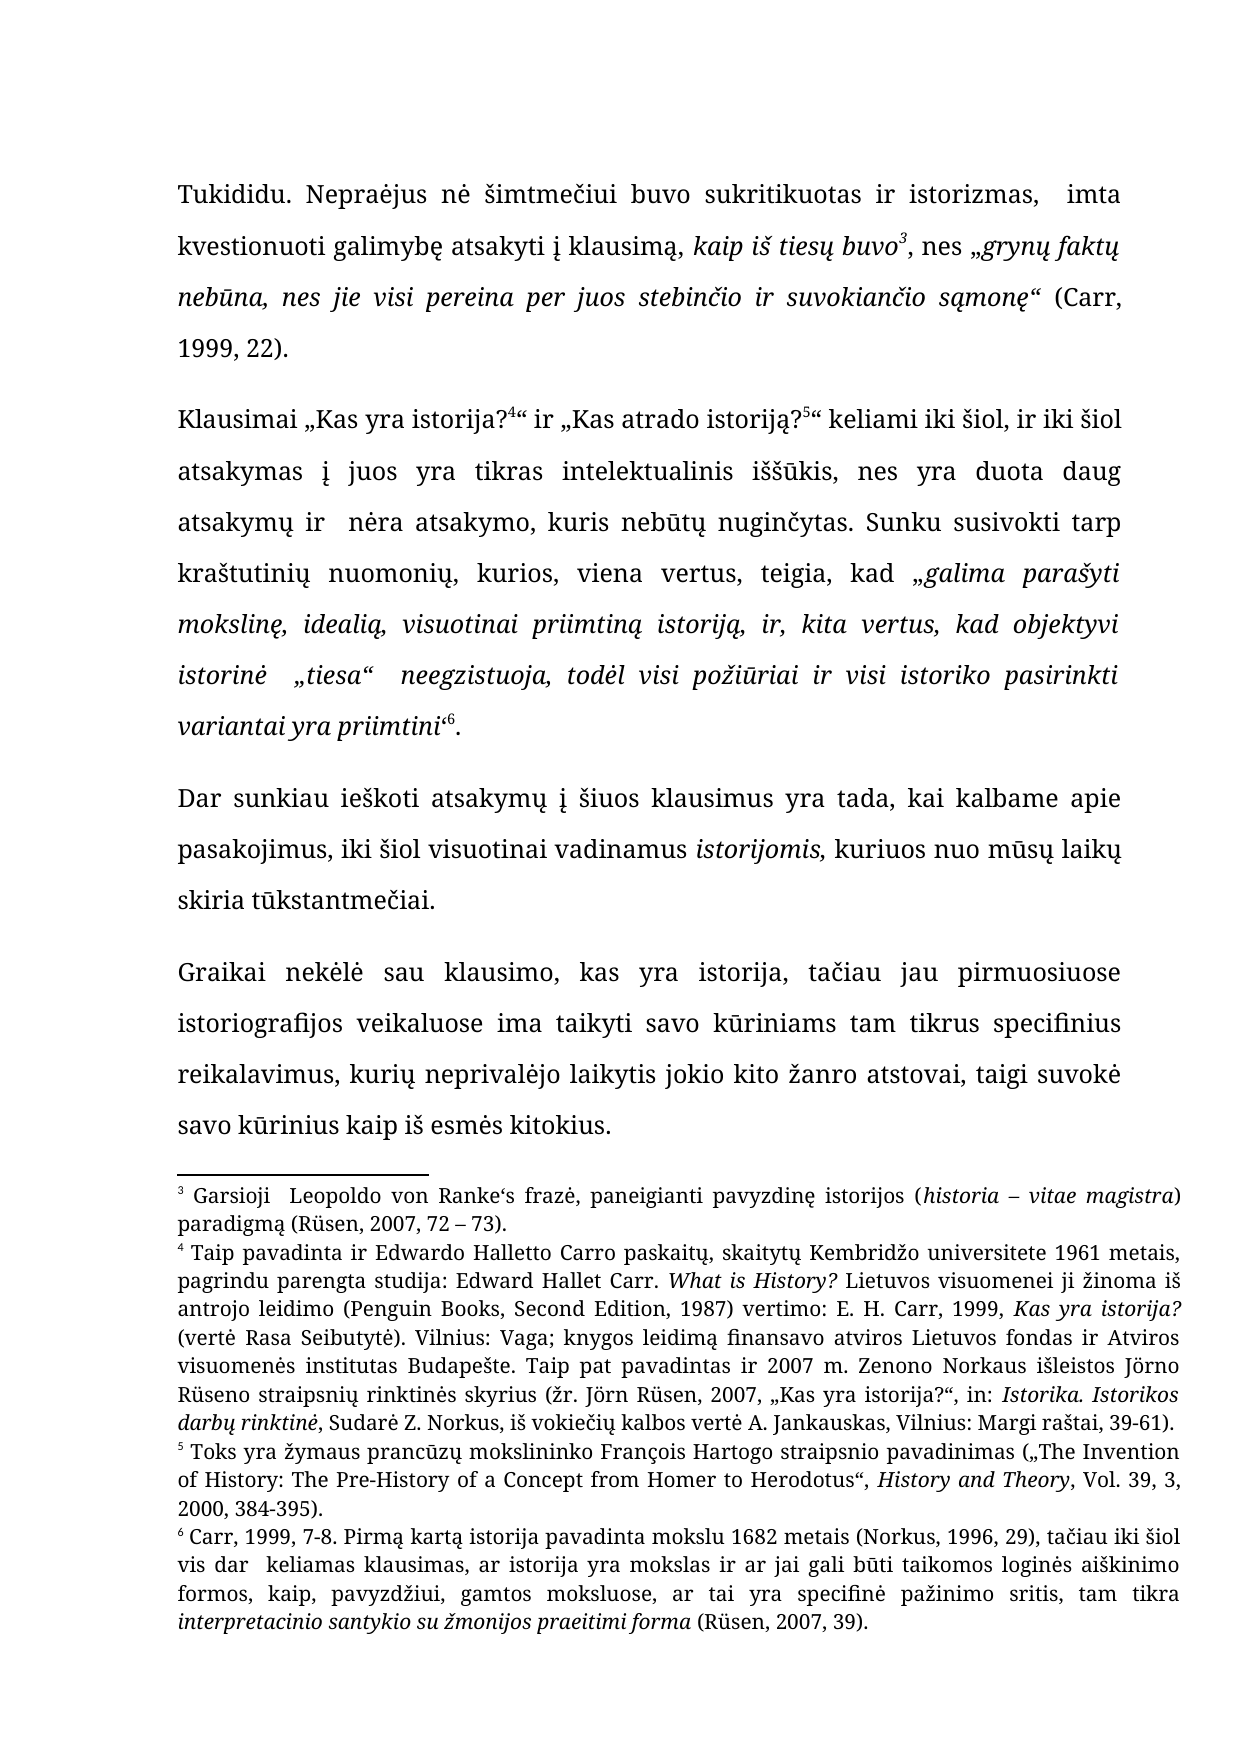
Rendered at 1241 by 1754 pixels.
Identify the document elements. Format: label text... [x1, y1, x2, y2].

text Dar sunkiau ieškoti atsakymų į šiuos klausimus yra tada, kai kalbame apie pasakojimus, iki šiol visuotinai vadinamus istorijomis, kuriuos nuo mūsų laikų skiria tūkstantmečiai. [177, 780, 1122, 916]
text Klausimai „Kas yra istorija?“ ir „Kas atrado istoriją?“ keliami iki šiol, ir iki šiol atsakymas į juos yra tikras intelektualinis iššūkis, nes yra duota daug atsakymų ir nėra atsakymo, kuris nebūtų nuginčytas. Sunku susivokti tarp kraštutinių nuomonių, kurios, viena vertus, teigia, kad „galima parašyti mokslinę, idealią, visuotinai priimtiną istoriją, ir, kita vertus, kad objektyvi istorinė „tiesa“ neegzistuoja, todėl visi požiūriai ir visi istoriko pasirinkti variantai yra priimtini‘. [177, 402, 1122, 742]
text Graikai nekėlė sau klausimo, kas yra istorija, tačiau jau pirmuosiuose istoriografijos veikaluose ima taikyti savo kūriniams tam tikrus specifinius reikalavimus, kurių neprivalėjo laikytis jokio kito žanro atstovai, taigi suvokė savo kūrinius kaip iš esmės kitokius. [177, 954, 1122, 1141]
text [177, 177, 1122, 364]
